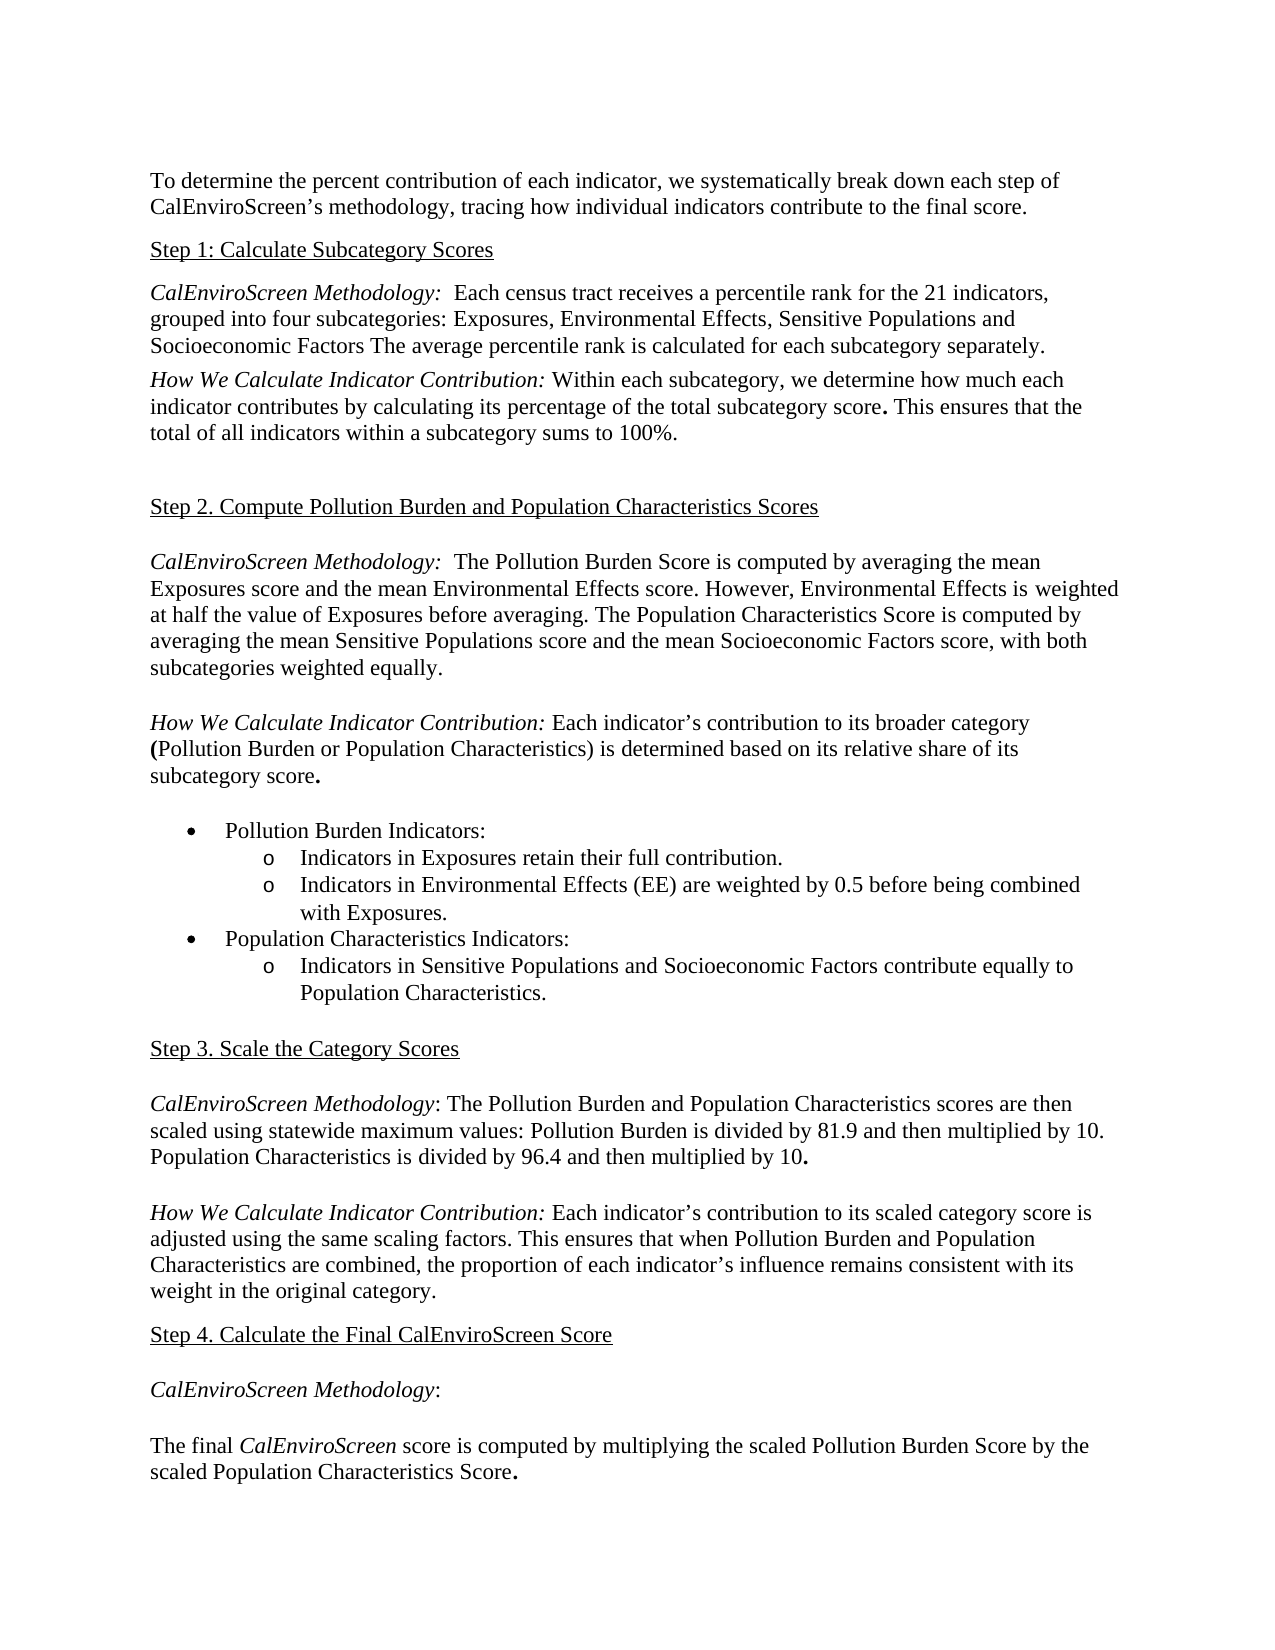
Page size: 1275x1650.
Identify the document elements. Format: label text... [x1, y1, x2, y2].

text CalEnviroScreen Methodology: The Pollution Burden Score is computed by averaging the mean Exposures score and the mean Environmental Effects score. However, Environmental Effects is weighted at half the value of Exposures before averaging. The Population Characteristics Score is computed by averaging the mean Sensitive Populations score and the mean Socioeconomic Factors score, with both subcategories weighted equally. [150, 548, 1125, 680]
list Indicators in Exposures retain their full contribution. [262, 844, 1125, 871]
text CalEnviroScreen Methodology: The Pollution Burden and Population Characteristics scores are then scaled using statewide maximum values: Pollution Burden is divided by 81.9 and then multiplied by 10. Population Characteristics is divided by 96.4 and then multiplied by 10. [150, 1090, 1125, 1169]
subtitle To determine the percent contribution of each indicator, we systematically break down each step of CalEnviroScreen’s methodology, tracing how individual indicators contribute to the final score. [150, 167, 1125, 219]
subtitle How We Calculate Indicator Contribution: Each indicator’s contribution to its broader category (Pollution Burden or Population Characteristics) is determined based on its relative share of its subcategory score. [150, 709, 1125, 788]
subtitle How We Calculate Indicator Contribution: Within each subcategory, we determine how much each indicator contributes by calculating its percentage of the total subcategory score. This ensures that the total of all indicators within a subcategory sums to 100%. [150, 366, 1125, 446]
text CalEnviroScreen Methodology: [150, 1376, 1125, 1402]
subtitle Step 3. Scale the Category Scores [150, 1035, 1125, 1061]
subtitle How We Calculate Indicator Contribution: Each indicator’s contribution to its scaled category score is adjusted using the same scaling factors. This ensures that when Pollution Burden and Population Characteristics are combined, the proportion of each indicator’s influence remains consistent with its weight in the original category. [150, 1198, 1125, 1304]
list Indicators in Sensitive Populations and Socioeconomic Factors contribute equally to Population Characteristics. [262, 952, 1125, 1006]
list Indicators in Environmental Effects (EE) are weighted by 0.5 before being combined with Exposures. [262, 871, 1125, 925]
subtitle Step 4. Calculate the Final CalEnviroScreen Score [150, 1321, 1125, 1347]
list Population Characteristics Indicators: [187, 925, 1125, 952]
text The final CalEnviroScreen score is computed by multiplying the scaled Pollution Burden Score by the scaled Population Characteristics Score. [150, 1432, 1125, 1484]
subtitle CalEnviroScreen Methodology: Each census tract receives a percentile rank for the 21 indicators, grouped into four subcategories: Exposures, Environmental Effects, Sensitive Populations and Socioeconomic Factors The average percentile rank is calculated for each subcategory separately. [150, 279, 1125, 358]
subtitle Step 2. Compute Pollution Burden and Population Characteristics Scores [150, 493, 1125, 519]
subtitle Step 1: Calculate Subcategory Scores [150, 236, 1125, 262]
list Pollution Burden Indicators: [187, 817, 1125, 844]
